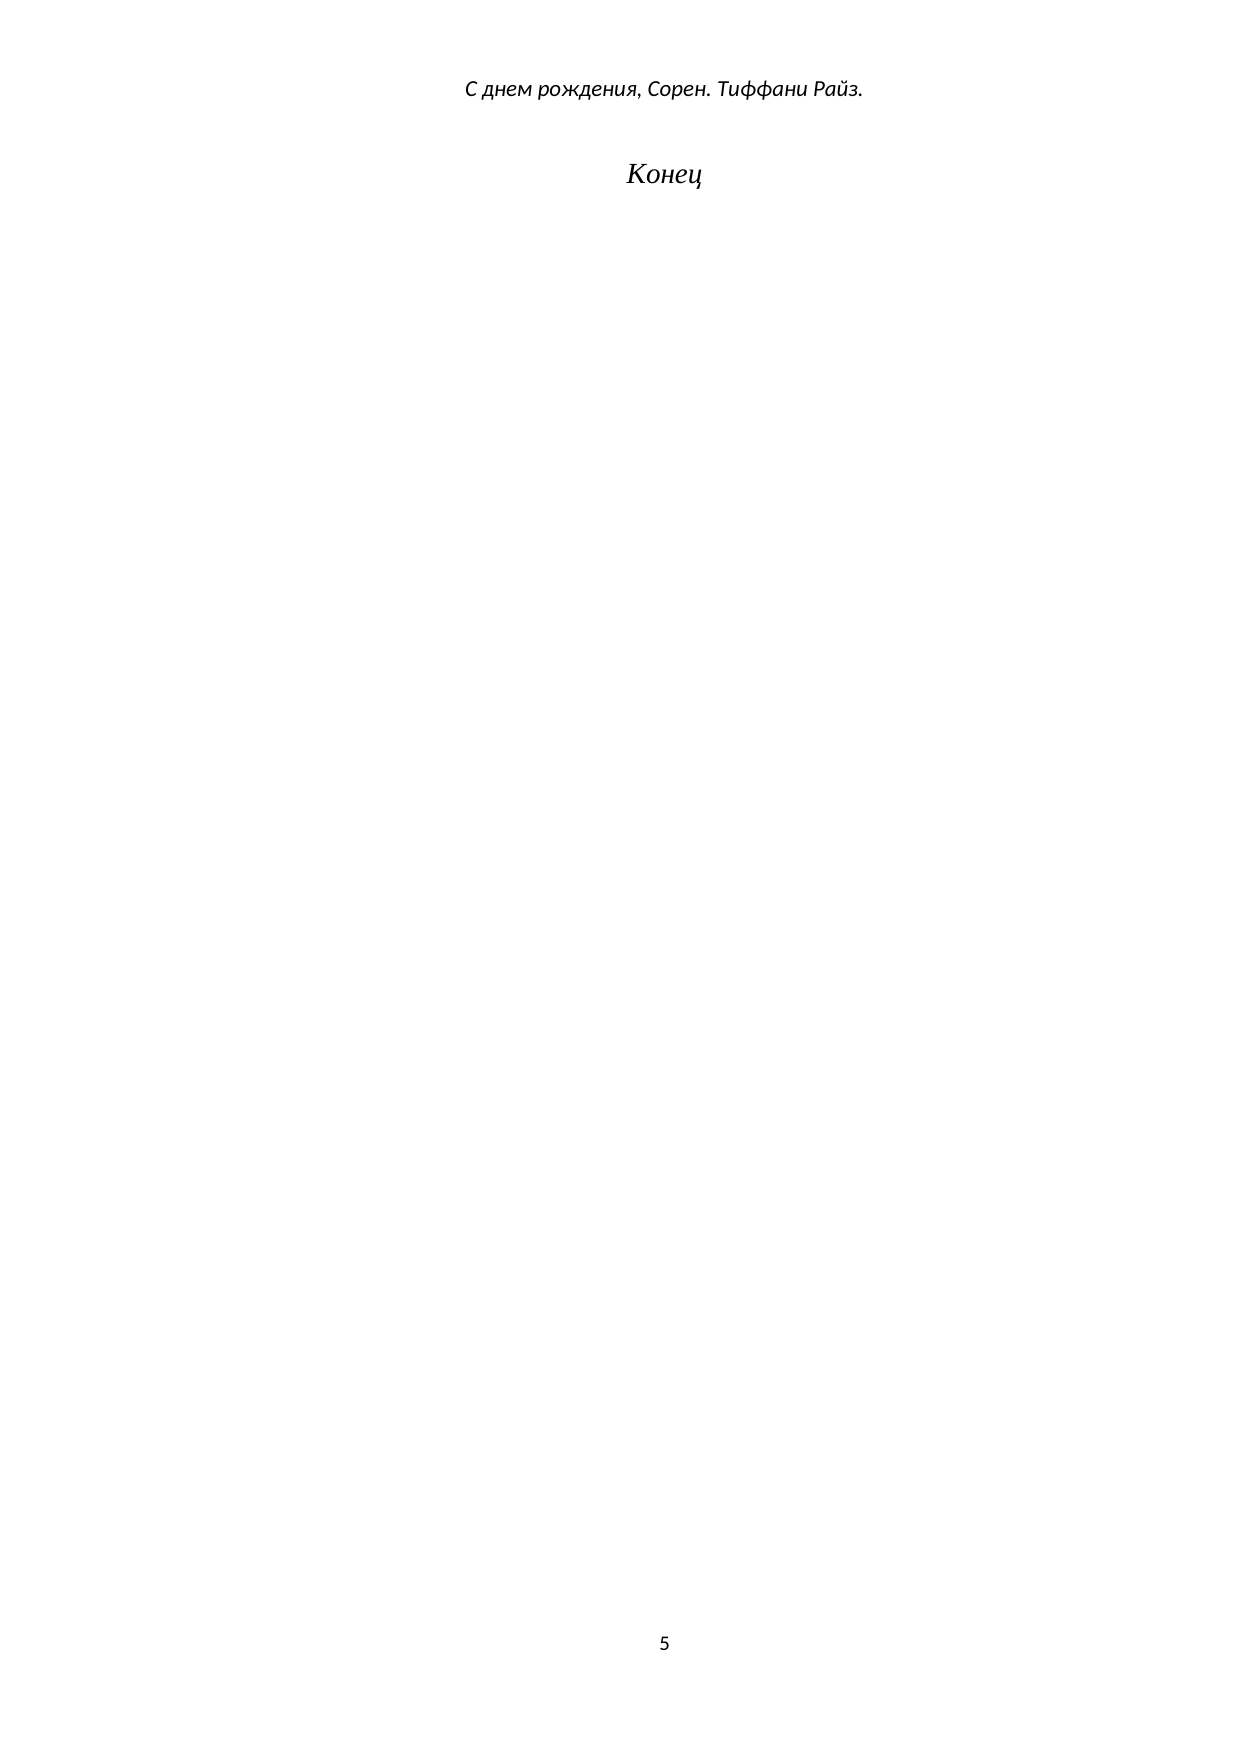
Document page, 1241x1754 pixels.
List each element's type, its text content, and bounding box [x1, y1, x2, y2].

text Конец [177, 156, 1152, 190]
